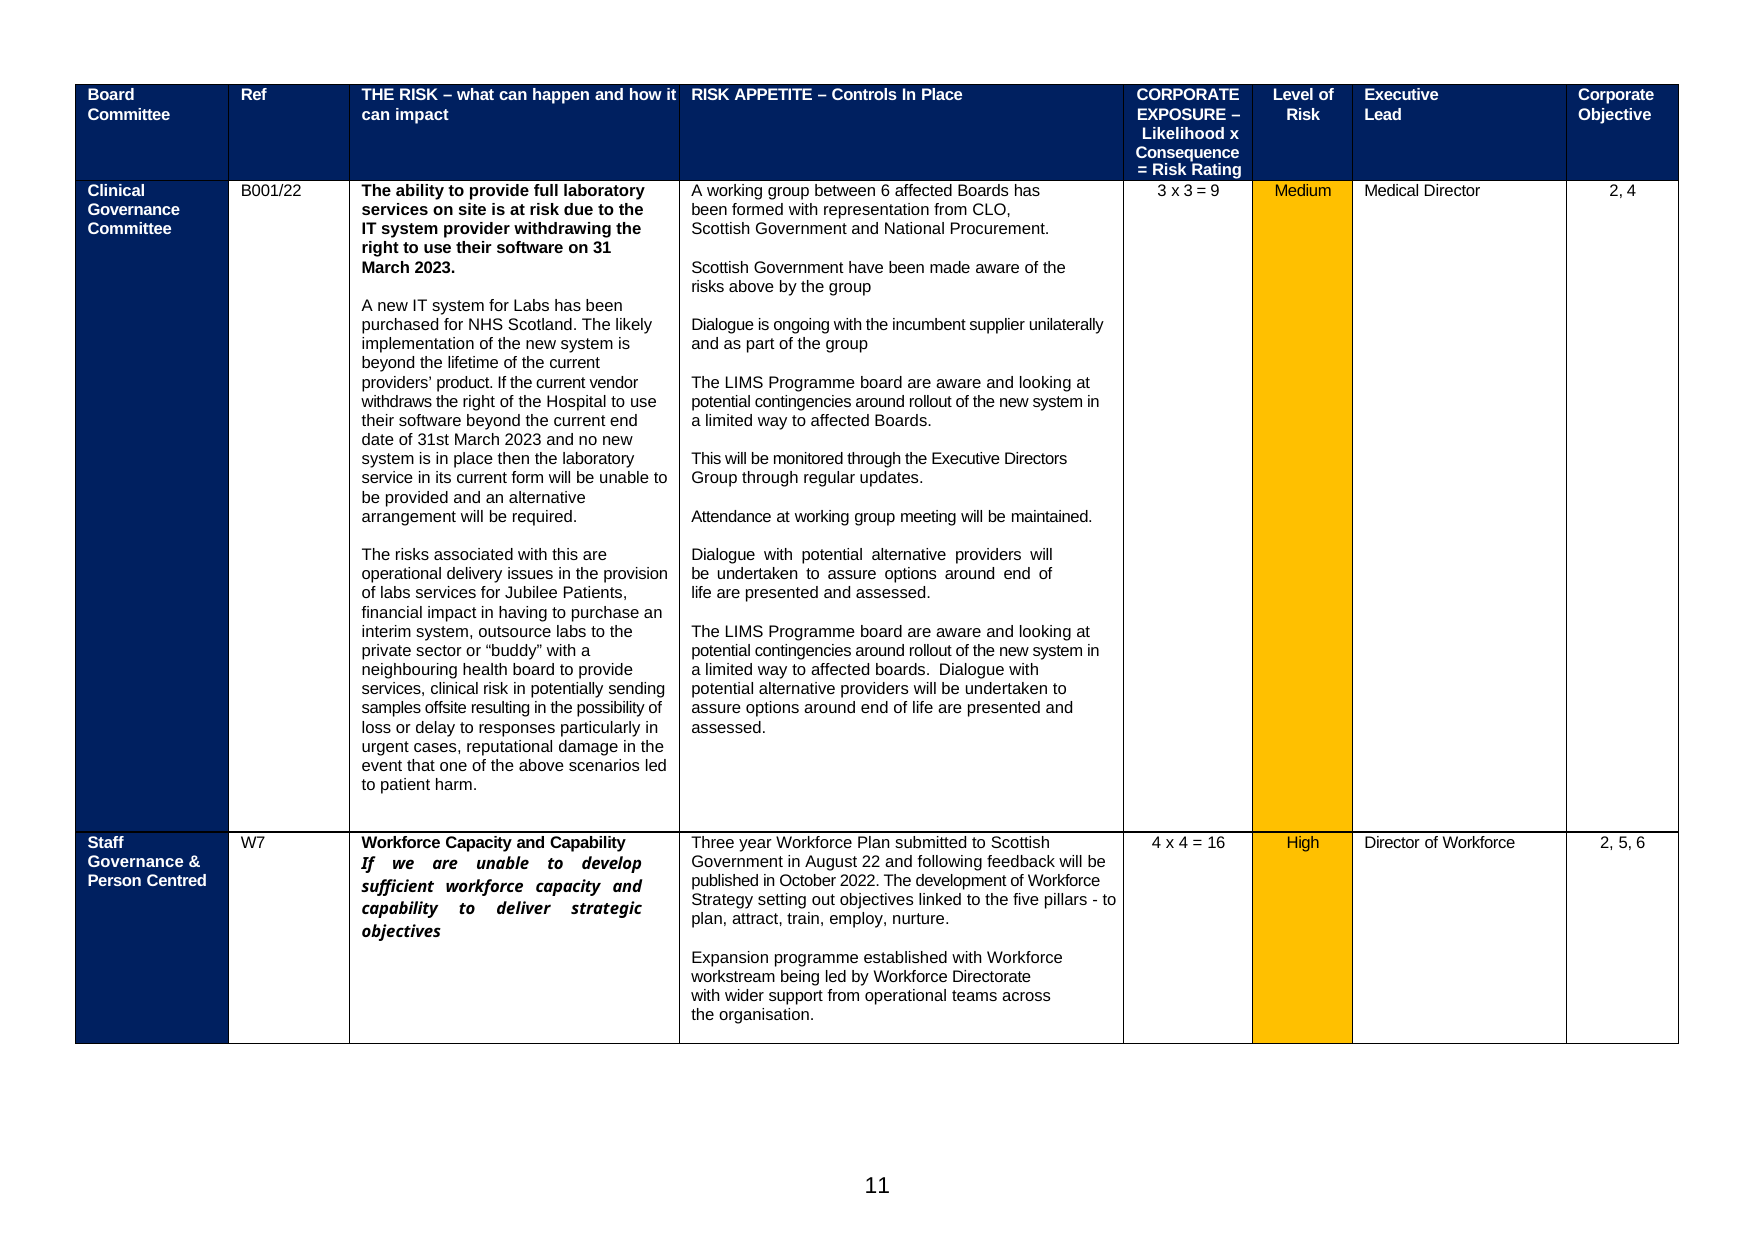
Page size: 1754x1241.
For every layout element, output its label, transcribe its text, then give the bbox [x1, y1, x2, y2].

table_cell Staff Governance & Person Centred [76, 833, 228, 1043]
table_cell W7 [229, 833, 349, 1043]
table_header CORPORATE EXPOSURE – Likelihood x Consequence = Risk Rating [1124, 85, 1252, 180]
table_cell Three year Workforce Plan submitted to Scottish Government in August 22 and following feedback will be published in October 2022. The development of Workforce Strategy setting out objectives linked to the five pillars - to plan, attract, train, employ, nurture. Expansion programme established with Workforce workstream being led by Workforce Directorate with wider support from operational teams across the organisation. [680, 833, 1123, 1043]
table_header RISK APPETITE – Controls In Place [680, 85, 1123, 180]
table_header THE RISK – what can happen and how it can impact [350, 85, 679, 180]
table_header Executive Lead [1353, 85, 1566, 180]
table_cell Medium [1253, 181, 1352, 831]
table_header Level of Risk [1253, 85, 1352, 180]
table_cell 3 x 3 = 9 [1124, 181, 1252, 831]
table_cell Clinical Governance Committee [76, 181, 228, 831]
table_header Ref [229, 85, 349, 180]
table_header Corporate Objective [1567, 85, 1678, 180]
table_cell 2, 5, 6 [1567, 833, 1678, 1043]
table_header Board Committee [76, 85, 228, 180]
table_cell The ability to provide full laboratory services on site is at risk due to the IT system provider withdrawing the right to use their software on 31 March 2023. A new IT system for Labs has been purchased for NHS Scotland. The likely implementation of the new system is beyond the lifetime of the current providers’ product. If the current vendor withdraws the right of the Hospital to use their software beyond the current end date of 31st March 2023 and no new system is in place then the laboratory service in its current form will be unable to be provided and an alternative arrangement will be required. The risks associated with this are operational delivery issues in the provision of labs services for Jubilee Patients, financial impact in having to purchase an interim system, outsource labs to the private sector or “buddy” with a neighbouring health board to provide services, clinical risk in potentially sending samples offsite resulting in the possibility of loss or delay to responses particularly in urgent cases, reputational damage in the event that one of the above scenarios led to patient harm. [350, 181, 679, 831]
table_cell Workforce Capacity and Capability If we are unable to develop sufficient workforce capacity and capability to deliver strategic objectives [350, 833, 679, 1043]
table_cell High [1253, 833, 1352, 1043]
table_cell Director of Workforce [1353, 833, 1566, 1043]
table_cell Medical Director [1353, 181, 1566, 831]
table_cell 4 x 4 = 16 [1124, 833, 1252, 1043]
table_cell 2, 4 [1567, 181, 1678, 831]
table_cell A working group between 6 affected Boards has been formed with representation from CLO, Scottish Government and National Procurement. Scottish Government have been made aware of the risks above by the group Dialogue is ongoing with the incumbent supplier unilaterally and as part of the group The LIMS Programme board are aware and looking at potential contingencies around rollout of the new system in a limited way to affected Boards. This will be monitored through the Executive Directors Group through regular updates. Attendance at working group meeting will be maintained. Dialogue with potential alternative providers will be undertaken to assure options around end of life are presented and assessed. The LIMS Programme board are aware and looking at potential contingencies around rollout of the new system in a limited way to affected boards. Dialogue with potential alternative providers will be undertaken to assure options around end of life are presented and assessed. [680, 181, 1123, 831]
table_cell B001/22 [229, 181, 349, 831]
